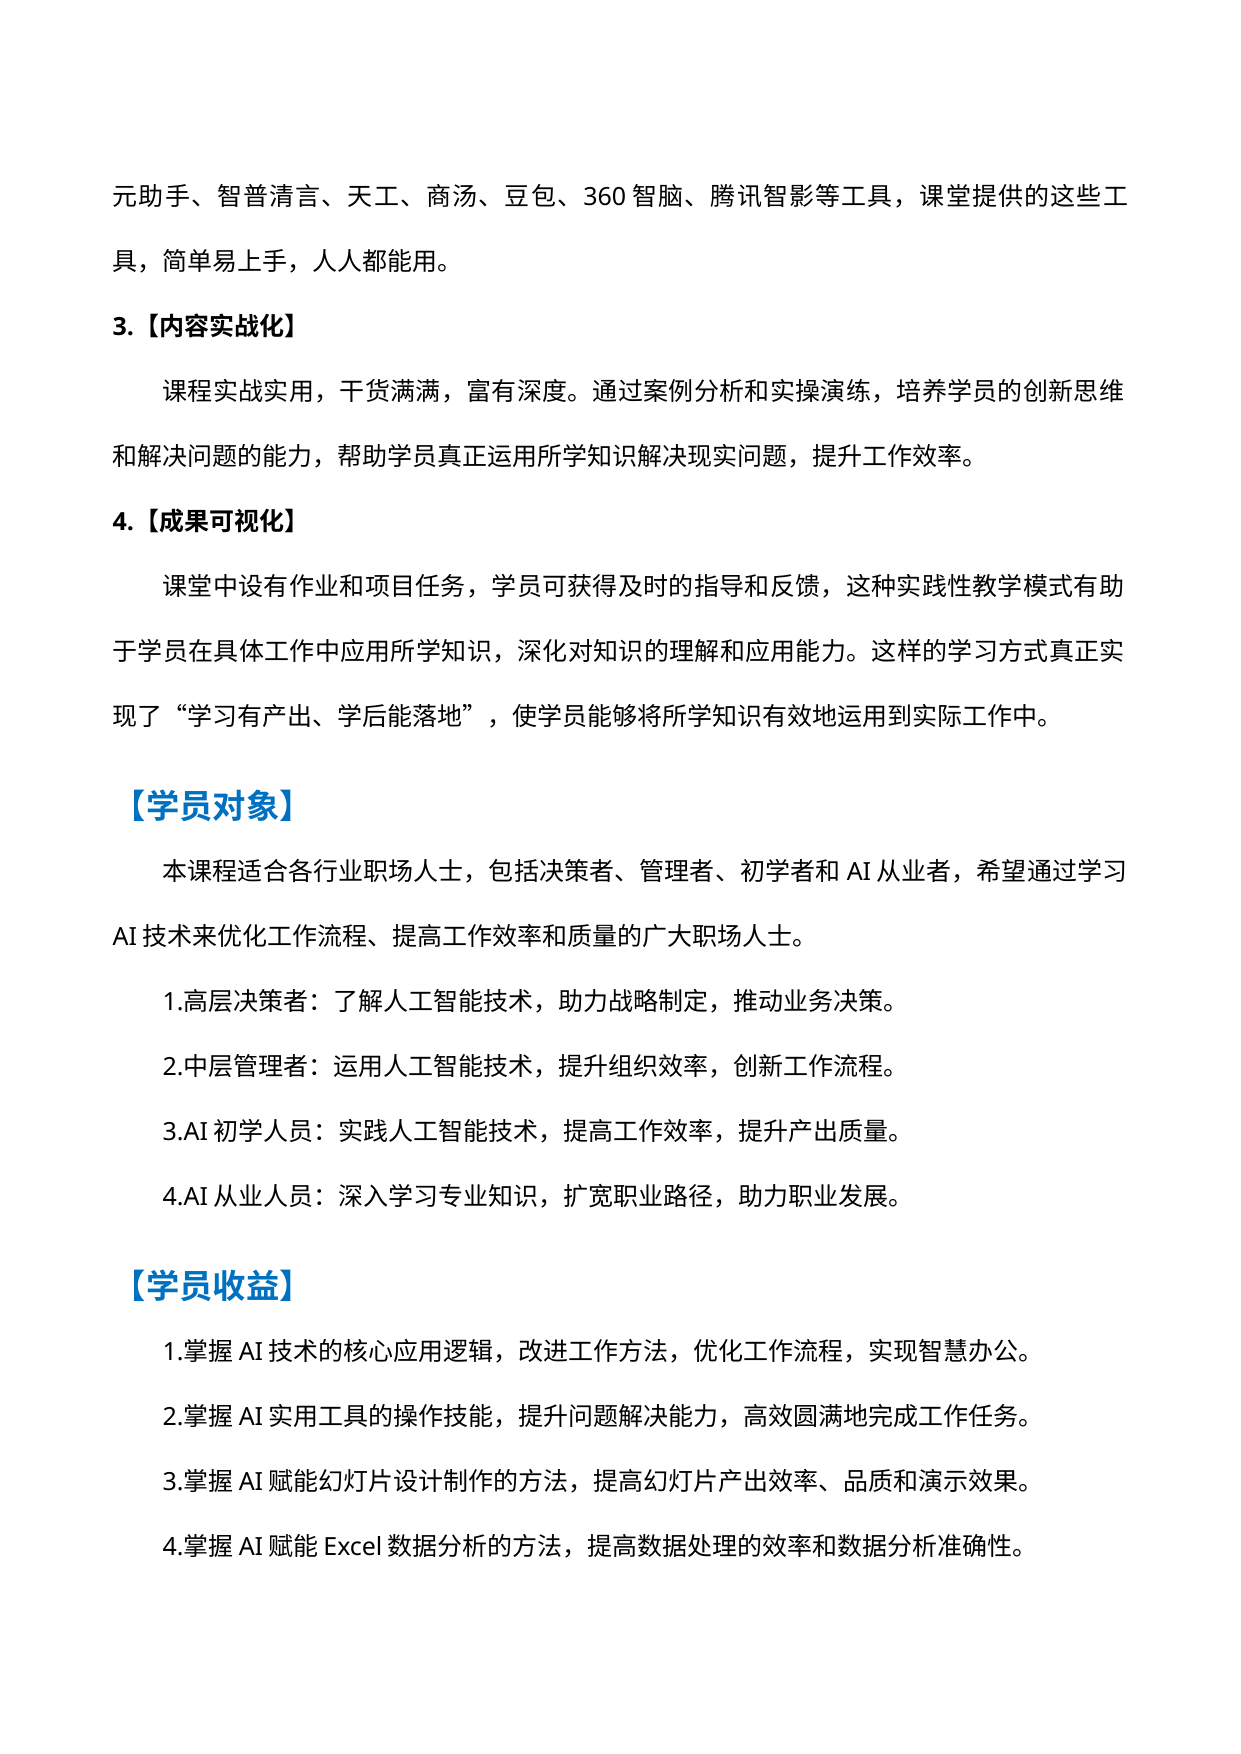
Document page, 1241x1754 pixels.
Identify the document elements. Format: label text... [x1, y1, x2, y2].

text 【学员对象】 [112, 772, 1128, 837]
text 课堂中设有作业和项目任务，学员可获得及时的指导和反馈，这种实践性教学模式有助于学员在具体工作中应用所学知识，深化对知识的理解和应用能力。这样的学习方式真正实现了“学习有产出、学后能落地”，使学员能够将所学知识有效地运用到实际工作中。 [112, 552, 1128, 747]
text 4.掌握AI赋能Excel数据分析的方法，提高数据处理的效率和数据分析准确性。 [112, 1512, 1128, 1577]
text 3.【内容实战化】 [112, 292, 1128, 357]
text 4.【成果可视化】 [112, 487, 1128, 552]
text 3.掌握AI赋能幻灯片设计制作的方法，提高幻灯片产出效率、品质和演示效果。 [112, 1447, 1128, 1512]
text 本课程适合各行业职场人士，包括决策者、管理者、初学者和AI从业者，希望通过学习AI技术来优化工作流程、提高工作效率和质量的广大职场人士。 [112, 837, 1128, 967]
text 3.AI初学人员：实践人工智能技术，提高工作效率，提升产出质量。 [112, 1097, 1128, 1162]
text 4.AI从业人员：深入学习专业知识，扩宽职业路径，助力职业发展。 [112, 1162, 1128, 1227]
text 【学员收益】 [112, 1252, 1128, 1317]
text 1.掌握AI技术的核心应用逻辑，改进工作方法，优化工作流程，实现智慧办公。 [112, 1317, 1128, 1382]
text 2.中层管理者：运用人工智能技术，提升组织效率，创新工作流程。 [112, 1032, 1128, 1097]
text 2.掌握AI实用工具的操作技能，提升问题解决能力，高效圆满地完成工作任务。 [112, 1382, 1128, 1447]
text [112, 162, 1128, 292]
text 1.高层决策者：了解人工智能技术，助力战略制定，推动业务决策。 [112, 967, 1128, 1032]
text 课程实战实用，干货满满，富有深度。通过案例分析和实操演练，培养学员的创新思维和解决问题的能力，帮助学员真正运用所学知识解决现实问题，提升工作效率。 [112, 357, 1128, 487]
